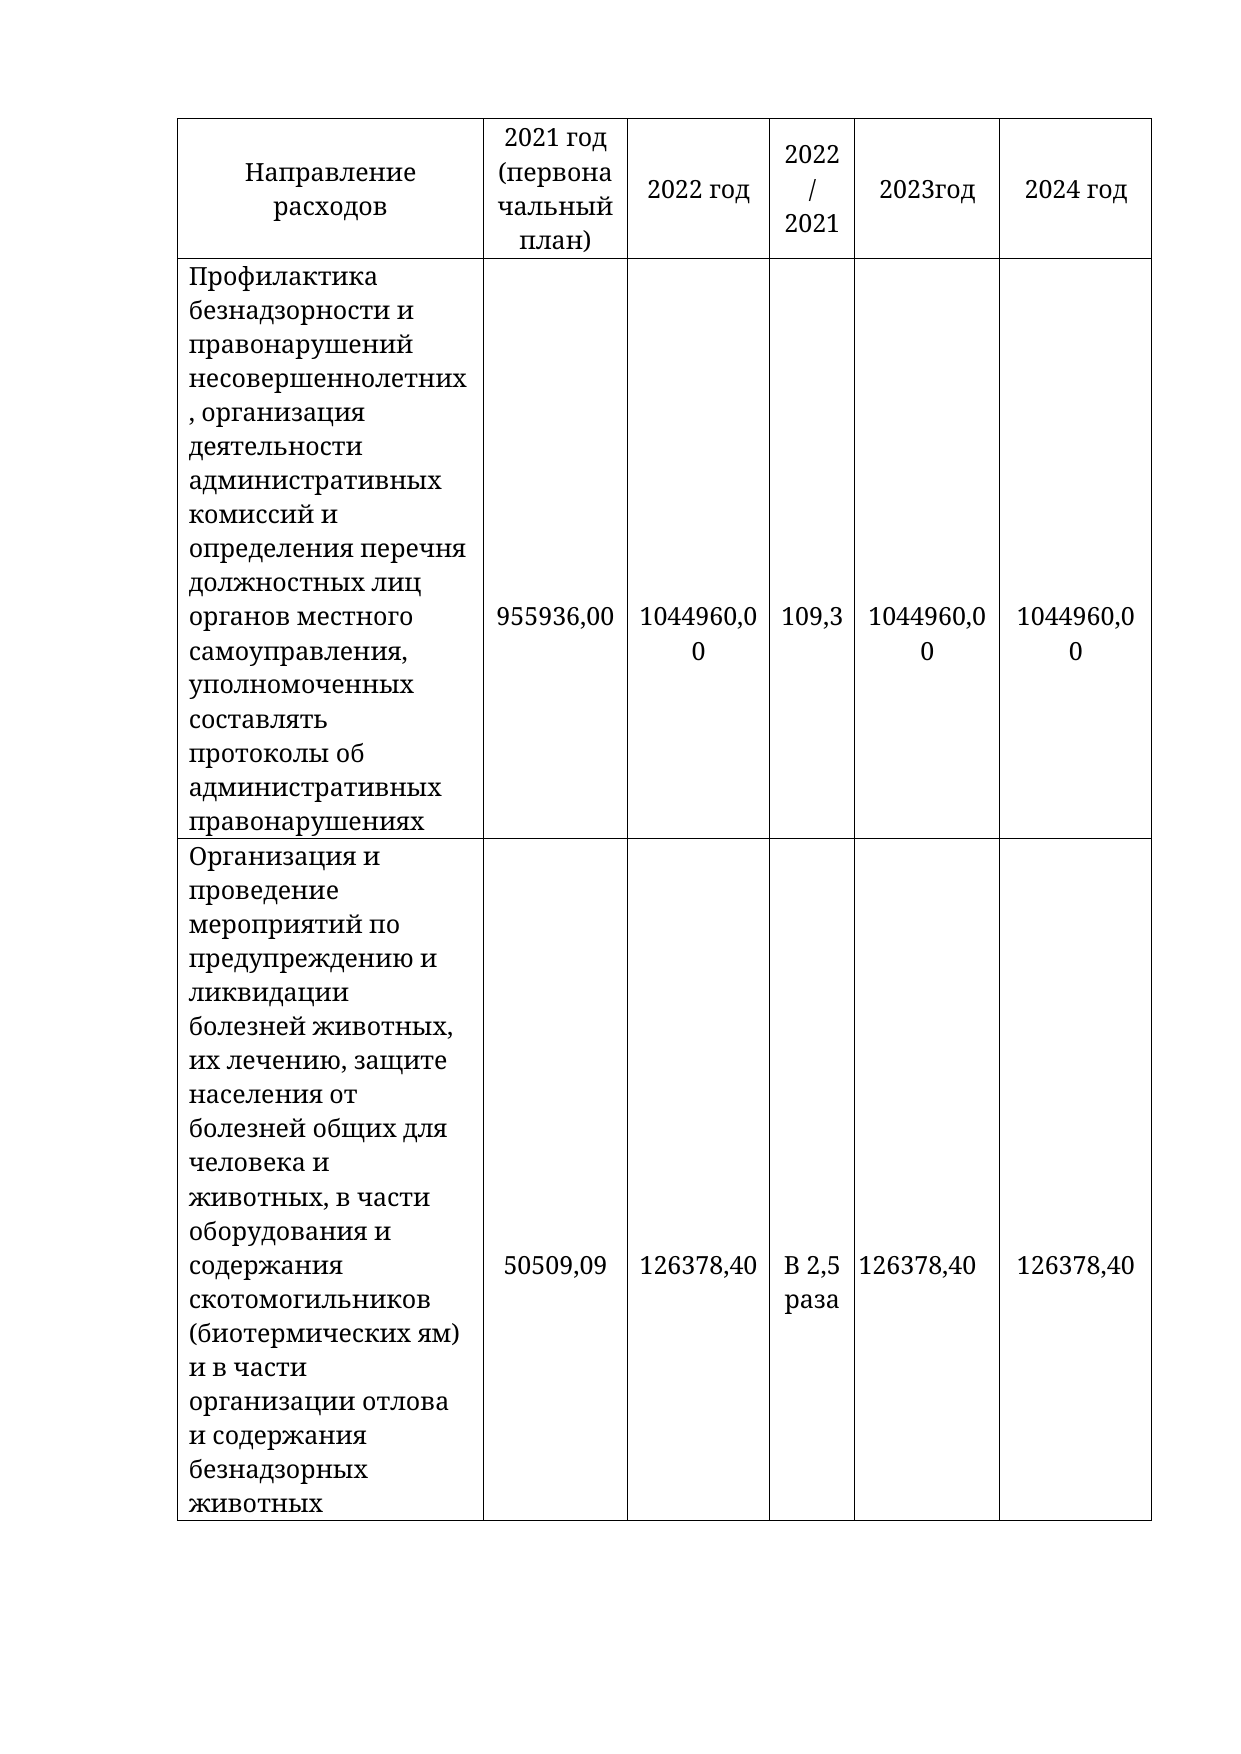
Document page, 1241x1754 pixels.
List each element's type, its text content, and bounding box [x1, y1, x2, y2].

table_header 2021 год (первоначальный план) [484, 119, 627, 257]
table_cell 126378,40 [628, 839, 769, 1520]
table_cell 1044960,00 [855, 259, 999, 837]
table_cell 126378,40 [855, 839, 999, 1520]
table_header 2024 год [1000, 119, 1151, 257]
table_cell В 2,5 раза [770, 839, 854, 1520]
table_cell 1044960,00 [628, 259, 769, 837]
table_header 2023год [855, 119, 999, 257]
table_cell Профилактика безнадзорности и правонарушений несовершеннолетних, организация деятельности административных комиссий и определения перечня должностных лиц органов местного самоуправления, уполномоченных составлять протоколы об административных правонарушениях [178, 259, 483, 837]
table_header 2022 год [628, 119, 769, 257]
table_cell 955936,00 [484, 259, 627, 837]
table_cell 50509,09 [484, 839, 627, 1520]
table_cell 1044960,00 [1000, 259, 1151, 837]
table_header 2022/ 2021 [770, 119, 854, 257]
table_cell Организация и проведение мероприятий по предупреждению и ликвидации болезней животных, их лечению, защите населения от болезней общих для человека и животных, в части оборудования и содержания скотомогильников (биотермических ям) и в части организации отлова и содержания безнадзорных животных [178, 839, 483, 1520]
table_cell 126378,40 [1000, 839, 1151, 1520]
table_cell 109,3 [770, 259, 854, 837]
table_header Направление расходов [178, 119, 483, 257]
